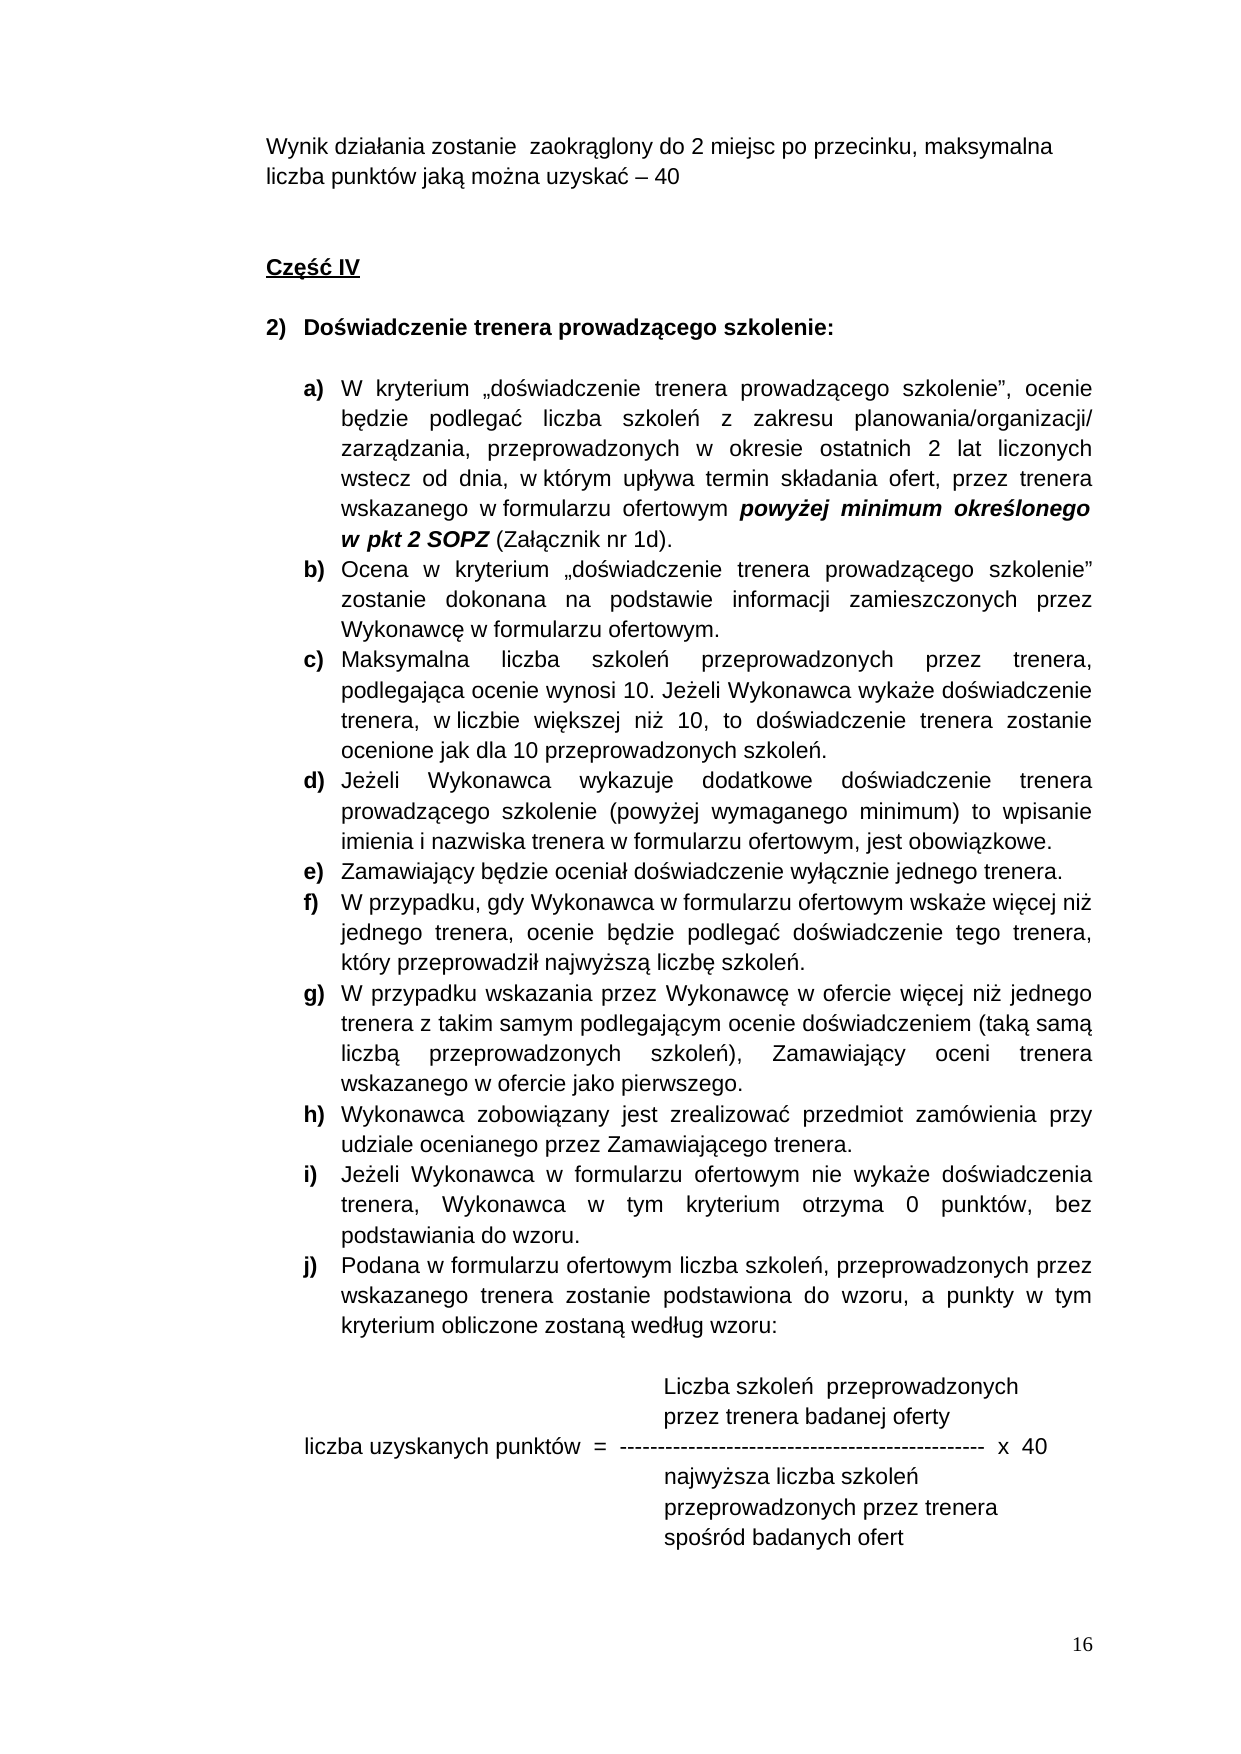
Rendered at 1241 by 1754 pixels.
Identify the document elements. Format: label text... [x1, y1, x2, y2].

list Ocena w kryterium „doświadczenie trenera prowadzącego szkolenie” zostanie dokonana na podstawie informacji zamieszczonych przez Wykonawcę w formularzu ofertowym. [303, 556, 1093, 643]
list Maksymalna liczba szkoleń przeprowadzonych przez trenera, podlegająca ocenie wynosi 10. Jeżeli Wykonawca wykaże doświadczenie trenera, w liczbie większej niż 10, to doświadczenie trenera zostanie ocenione jak dla 10 przeprowadzonych szkoleń. [303, 646, 1093, 763]
list spośród badanych ofert [591, 1524, 1093, 1550]
list Podana w formularzu ofertowym liczba szkoleń, przeprowadzonych przez wskazanego trenera zostanie podstawiona do wzoru, a punkty w tym kryterium obliczone zostaną według wzoru: [303, 1252, 1093, 1338]
list najwyższa liczba szkoleń przeprowadzonych przez trenera [664, 1463, 1093, 1520]
list Doświadczenie trenera prowadzącego szkolenie: [266, 314, 1093, 341]
list W przypadku wskazania przez Wykonawcę w ofercie więcej niż jednego trenera z takim samym podlegającym ocenie doświadczeniem (taką samą liczbą przeprowadzonych szkoleń), Zamawiający oceni trenera wskazanego w ofercie jako pierwszego. [303, 979, 1093, 1097]
list Wykonawca zobowiązany jest zrealizować przedmiot zamówienia przy udziale ocenianego przez Zamawiającego trenera. [303, 1101, 1093, 1157]
list Zamawiający będzie oceniał doświadczenie wyłącznie jednego trenera. [303, 858, 1093, 885]
list Jeżeli Wykonawca w formularzu ofertowym nie wykaże doświadczenia trenera, Wykonawca w tym kryterium otrzyma 0 punktów, bez podstawiania do wzoru. [303, 1161, 1093, 1248]
list W kryterium „doświadczenie trenera prowadzącego szkolenie”, ocenie będzie podlegać liczba szkoleń z zakresu planowania/organizacji/ zarządzania, przeprowadzonych w okresie ostatnich 2 lat liczonych wstecz od dnia, w którym upływa termin składania ofert, przez trenera wskazanego w formularzu ofertowym powyżej minimum określonego w pkt 2 SOPZ (Załącznik nr 1d). [303, 374, 1093, 552]
list Liczba szkoleń przeprowadzonych [663, 1373, 1093, 1399]
text liczba uzyskanych punktów = ------------------------------------------------ x 40 [295, 1433, 1093, 1459]
list W przypadku, gdy Wykonawca w formularzu ofertowym wskaże więcej niż jednego trenera, ocenie będzie podlegać doświadczenie tego trenera, który przeprowadził najwyższą liczbę szkoleń. [303, 889, 1093, 976]
list Wynik działania zostanie zaokrąglony do 2 miejsc po przecinku, maksymalna liczba punktów jaką można uzyskać – 40 [266, 133, 1093, 189]
list przez trenera badanej oferty [663, 1403, 1093, 1429]
list Jeżeli Wykonawca wykazuje dodatkowe doświadczenie trenera prowadzącego szkolenie (powyżej wymaganego minimum) to wpisanie imienia i nazwiska trenera w formularzu ofertowym, jest obowiązkowe. [303, 767, 1093, 854]
list Część IV [266, 254, 1093, 280]
